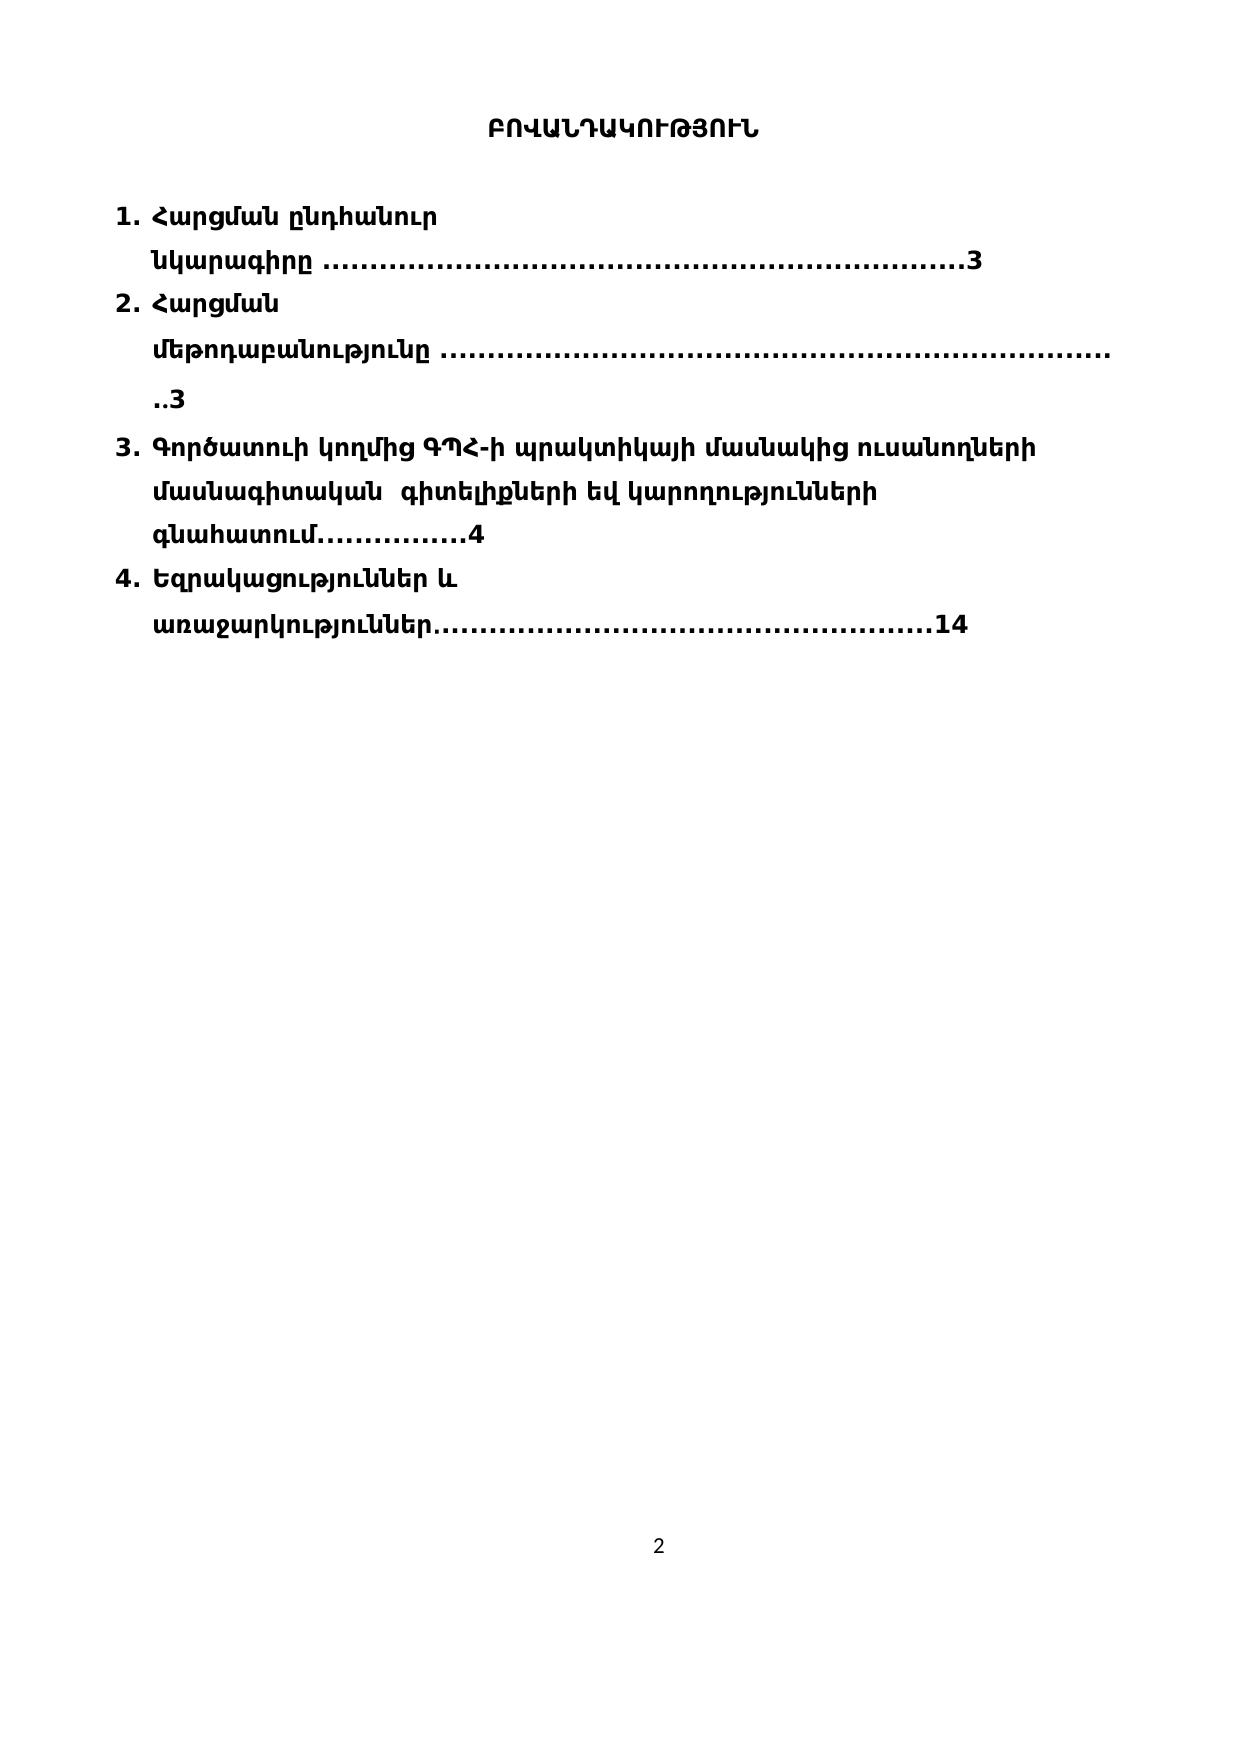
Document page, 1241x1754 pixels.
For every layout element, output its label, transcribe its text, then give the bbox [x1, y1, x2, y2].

list Հարցման մեթոդաբանությունը .........................................................................3 [114, 289, 1131, 416]
text ԲՈՎԱՆԴԱԿՈՒԹՅՈՒՆ [114, 114, 1131, 144]
list Հարցման ընդհանուր նկարագիրը ....................................................................3 [114, 202, 1131, 275]
list Եզրակացություններ և առաջարկություններ․....................................................14 [114, 564, 1131, 639]
list Գործատուի կողմից ԳՊՀ-ի պրակտիկայի մասնակից ուսանողների մասնագիտական գիտելիքների եվ կարողությունների գնահատում................4 [114, 433, 1131, 549]
